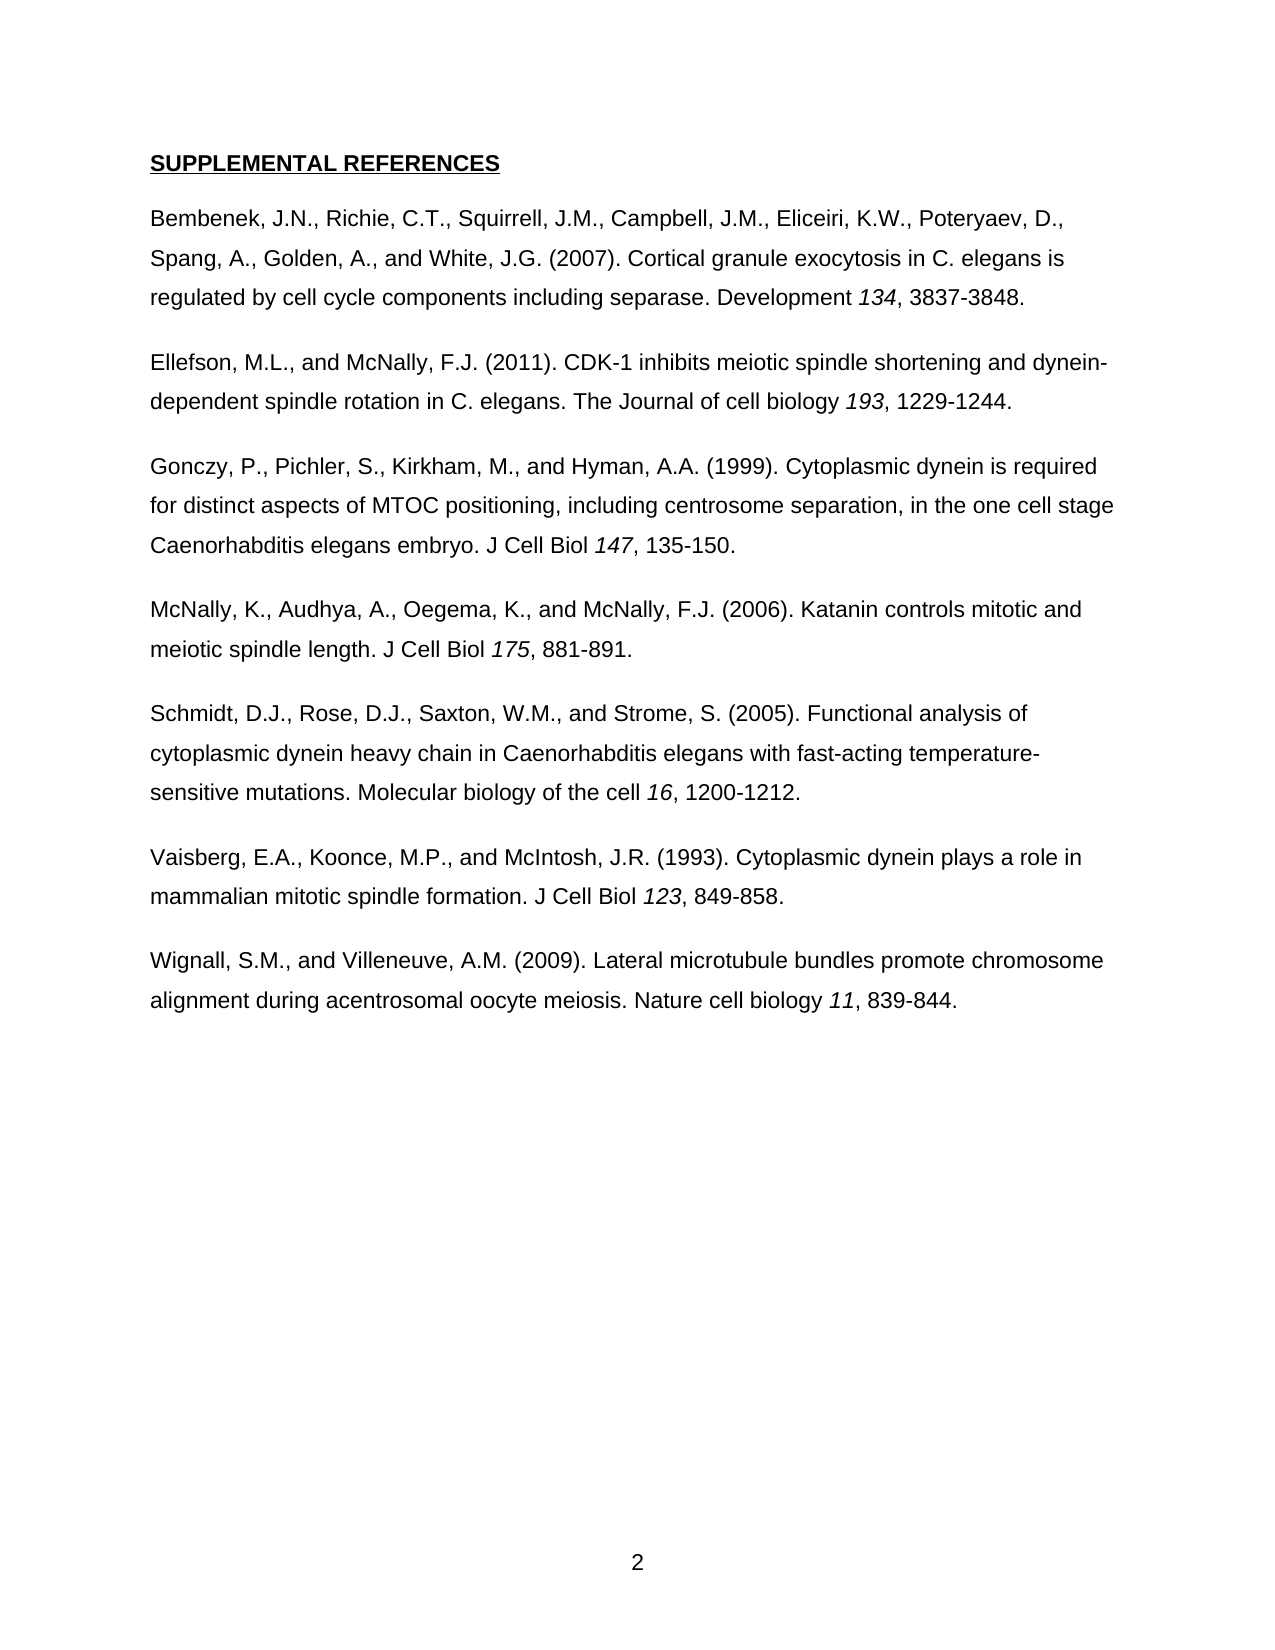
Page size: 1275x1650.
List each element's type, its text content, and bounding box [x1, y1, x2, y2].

text Ellefson, M.L., and McNally, F.J. (2011). CDK-1 inhibits meiotic spindle shortening and dynein-dependent spindle rotation in C. elegans. The Journal of cell biology 193, 1229-1244. [150, 349, 1125, 414]
text McNally, K., Audhya, A., Oegema, K., and McNally, F.J. (2006). Katanin controls mitotic and meiotic spindle length. J Cell Biol 175, 881-891. [150, 596, 1125, 662]
text Wignall, S.M., and Villeneuve, A.M. (2009). Lateral microtubule bundles promote chromosome alignment during acentrosomal oocyte meiosis. Nature cell biology 11, 839-844. [150, 947, 1125, 1013]
text Gonczy, P., Pichler, S., Kirkham, M., and Hyman, A.A. (1999). Cytoplasmic dynein is required for distinct aspects of MTOC positioning, including centrosome separation, in the one cell stage Caenorhabditis elegans embryo. J Cell Biol 147, 135-150. [150, 453, 1125, 558]
text Vaisberg, E.A., Koonce, M.P., and McIntosh, J.R. (1993). Cytoplasmic dynein plays a role in mammalian mitotic spindle formation. J Cell Biol 123, 849-858. [150, 843, 1125, 909]
text Bembenek, J.N., Richie, C.T., Squirrell, J.M., Campbell, J.M., Eliceiri, K.W., Poteryaev, D., Spang, A., Golden, A., and White, J.G. (2007). Cortical granule exocytosis in C. elegans is regulated by cell cycle components including separase. Development 134, 3837-3848. [150, 205, 1125, 311]
text Schmidt, D.J., Rose, D.J., Saxton, W.M., and Strome, S. (2005). Functional analysis of cytoplasmic dynein heavy chain in Caenorhabditis elegans with fast-acting temperature-sensitive mutations. Molecular biology of the cell 16, 1200-1212. [150, 700, 1125, 805]
text SUPPLEMENTAL REFERENCES [150, 150, 1125, 176]
